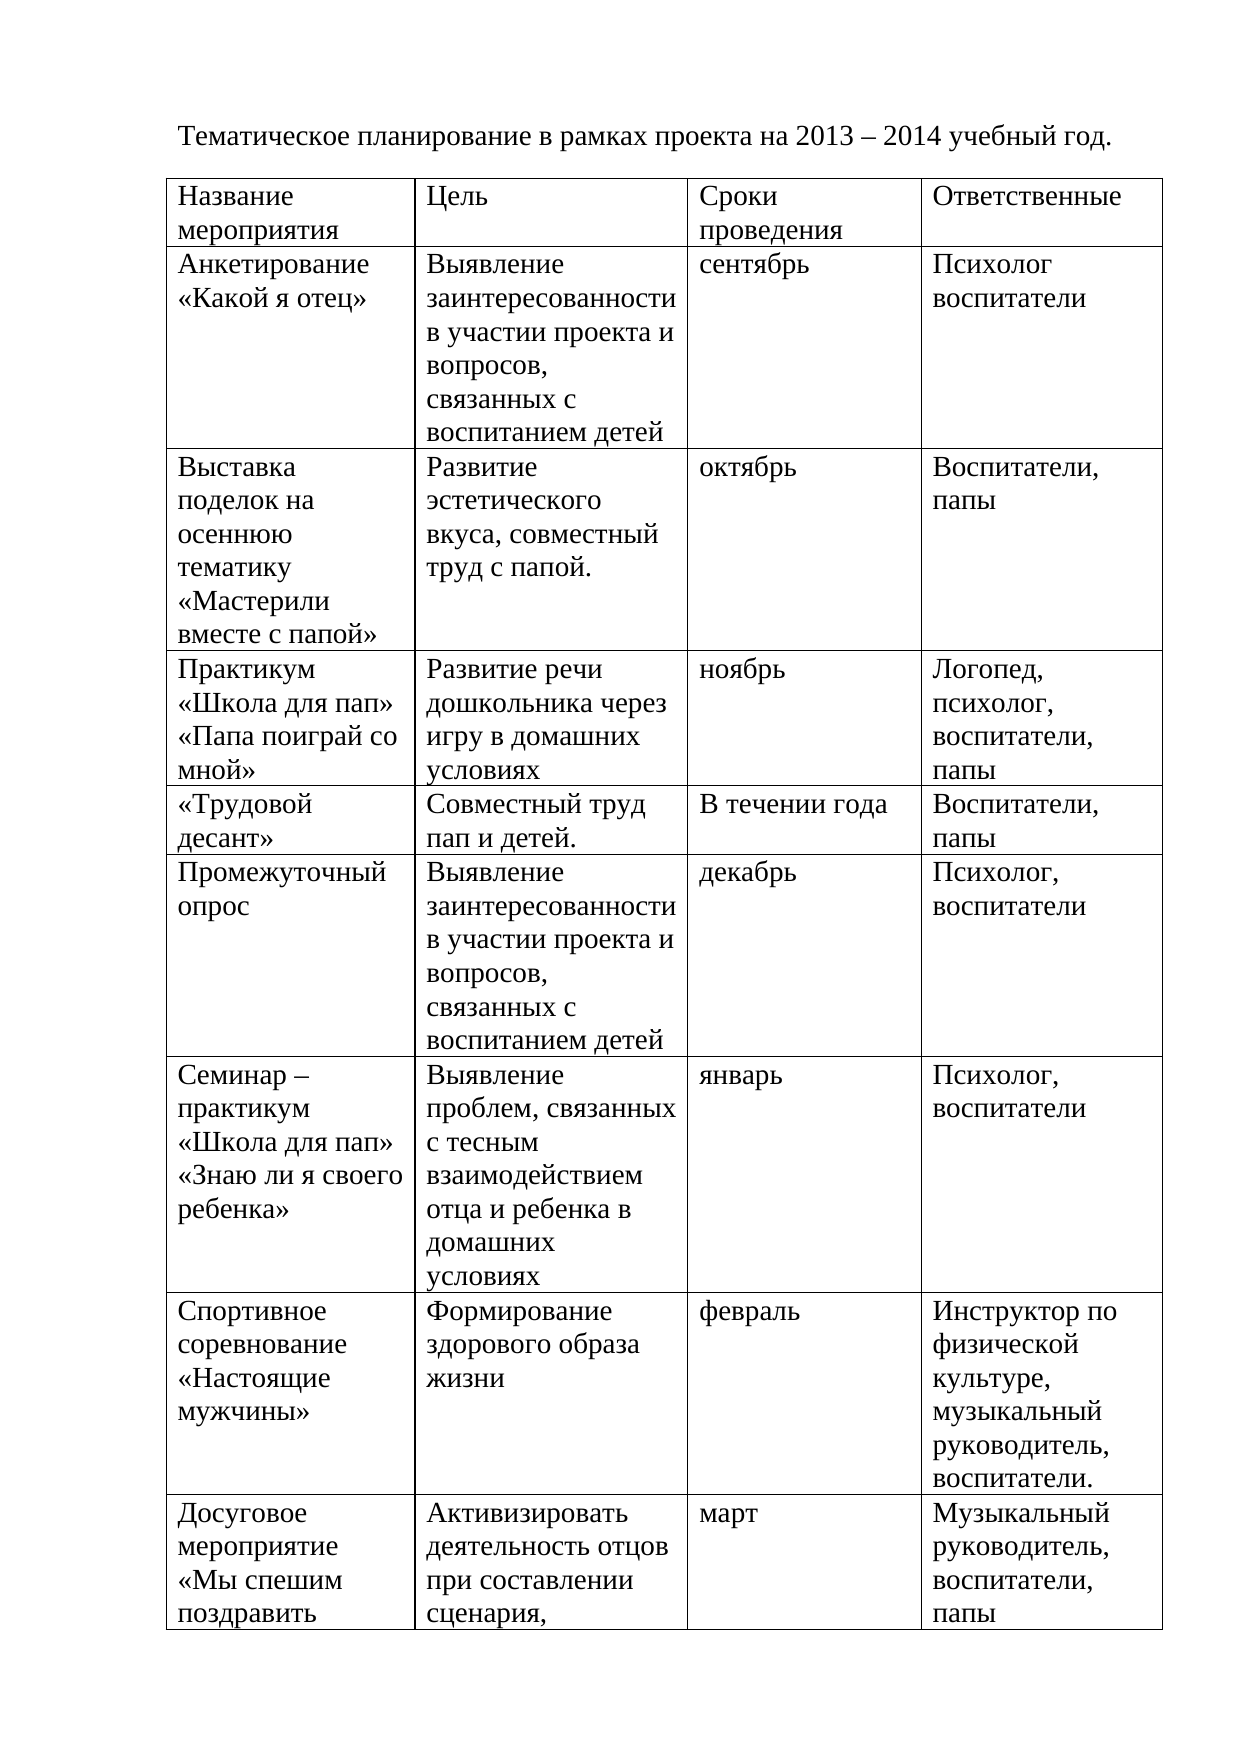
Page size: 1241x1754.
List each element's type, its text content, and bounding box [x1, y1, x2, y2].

table_cell Практикум «Школа для пап» «Папа поиграй со мной» [167, 651, 414, 785]
table_cell Психолог воспитатели [922, 247, 1162, 448]
table_cell В течении года [688, 786, 921, 853]
table_cell Психолог, воспитатели [922, 855, 1162, 1056]
table_cell март [688, 1495, 921, 1629]
table_header Название мероприятия [167, 179, 414, 246]
table_cell Воспитатели, папы [922, 449, 1162, 650]
table_cell Инструктор по физической культуре, музыкальный руководитель, воспитатели. [922, 1293, 1162, 1494]
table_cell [416, 1495, 687, 1629]
table_cell Анкетирование «Какой я отец» [167, 247, 414, 448]
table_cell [167, 1495, 414, 1629]
table_cell Выставка поделок на осеннюю тематику «Мастерили вместе с папой» [167, 449, 414, 650]
table_cell Промежуточный опрос [167, 855, 414, 1056]
table_cell февраль [688, 1293, 921, 1494]
table_cell Выявление заинтересованности в участии проекта и вопросов, связанных с воспитанием детей [416, 855, 687, 1056]
table_cell Формирование здорового образа жизни [416, 1293, 687, 1494]
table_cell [922, 1495, 1162, 1629]
table_cell Развитие речи дошкольника через игру в домашних условиях [416, 651, 687, 785]
table_header Сроки проведения [688, 179, 921, 246]
table_cell Выявление заинтересованности в участии проекта и вопросов, связанных с воспитанием детей [416, 247, 687, 448]
table_header Цель [416, 179, 687, 246]
table_cell Спортивное соревнование «Настоящие мужчины» [167, 1293, 414, 1494]
table_cell сентябрь [688, 247, 921, 448]
table_cell октябрь [688, 449, 921, 650]
table_header Ответственные [922, 179, 1162, 246]
table_cell Совместный труд пап и детей. [416, 786, 687, 853]
text Тематическое планирование в рамках проекта на 2013 – 2014 учебный год. [177, 118, 1152, 152]
table_cell январь [688, 1057, 921, 1292]
table_cell Выявление проблем, связанных с тесным взаимодействием отца и ребенка в домашних условиях [416, 1057, 687, 1292]
table_cell декабрь [688, 855, 921, 1056]
table_cell Логопед, психолог, воспитатели, папы [922, 651, 1162, 785]
table_cell Воспитатели, папы [922, 786, 1162, 853]
table_cell «Трудовой десант» [167, 786, 414, 853]
table_cell Семинар – практикум «Школа для пап» «Знаю ли я своего ребенка» [167, 1057, 414, 1292]
table_cell Психолог, воспитатели [922, 1057, 1162, 1292]
table_cell ноябрь [688, 651, 921, 785]
table_cell Развитие эстетического вкуса, совместный труд с папой. [416, 449, 687, 650]
